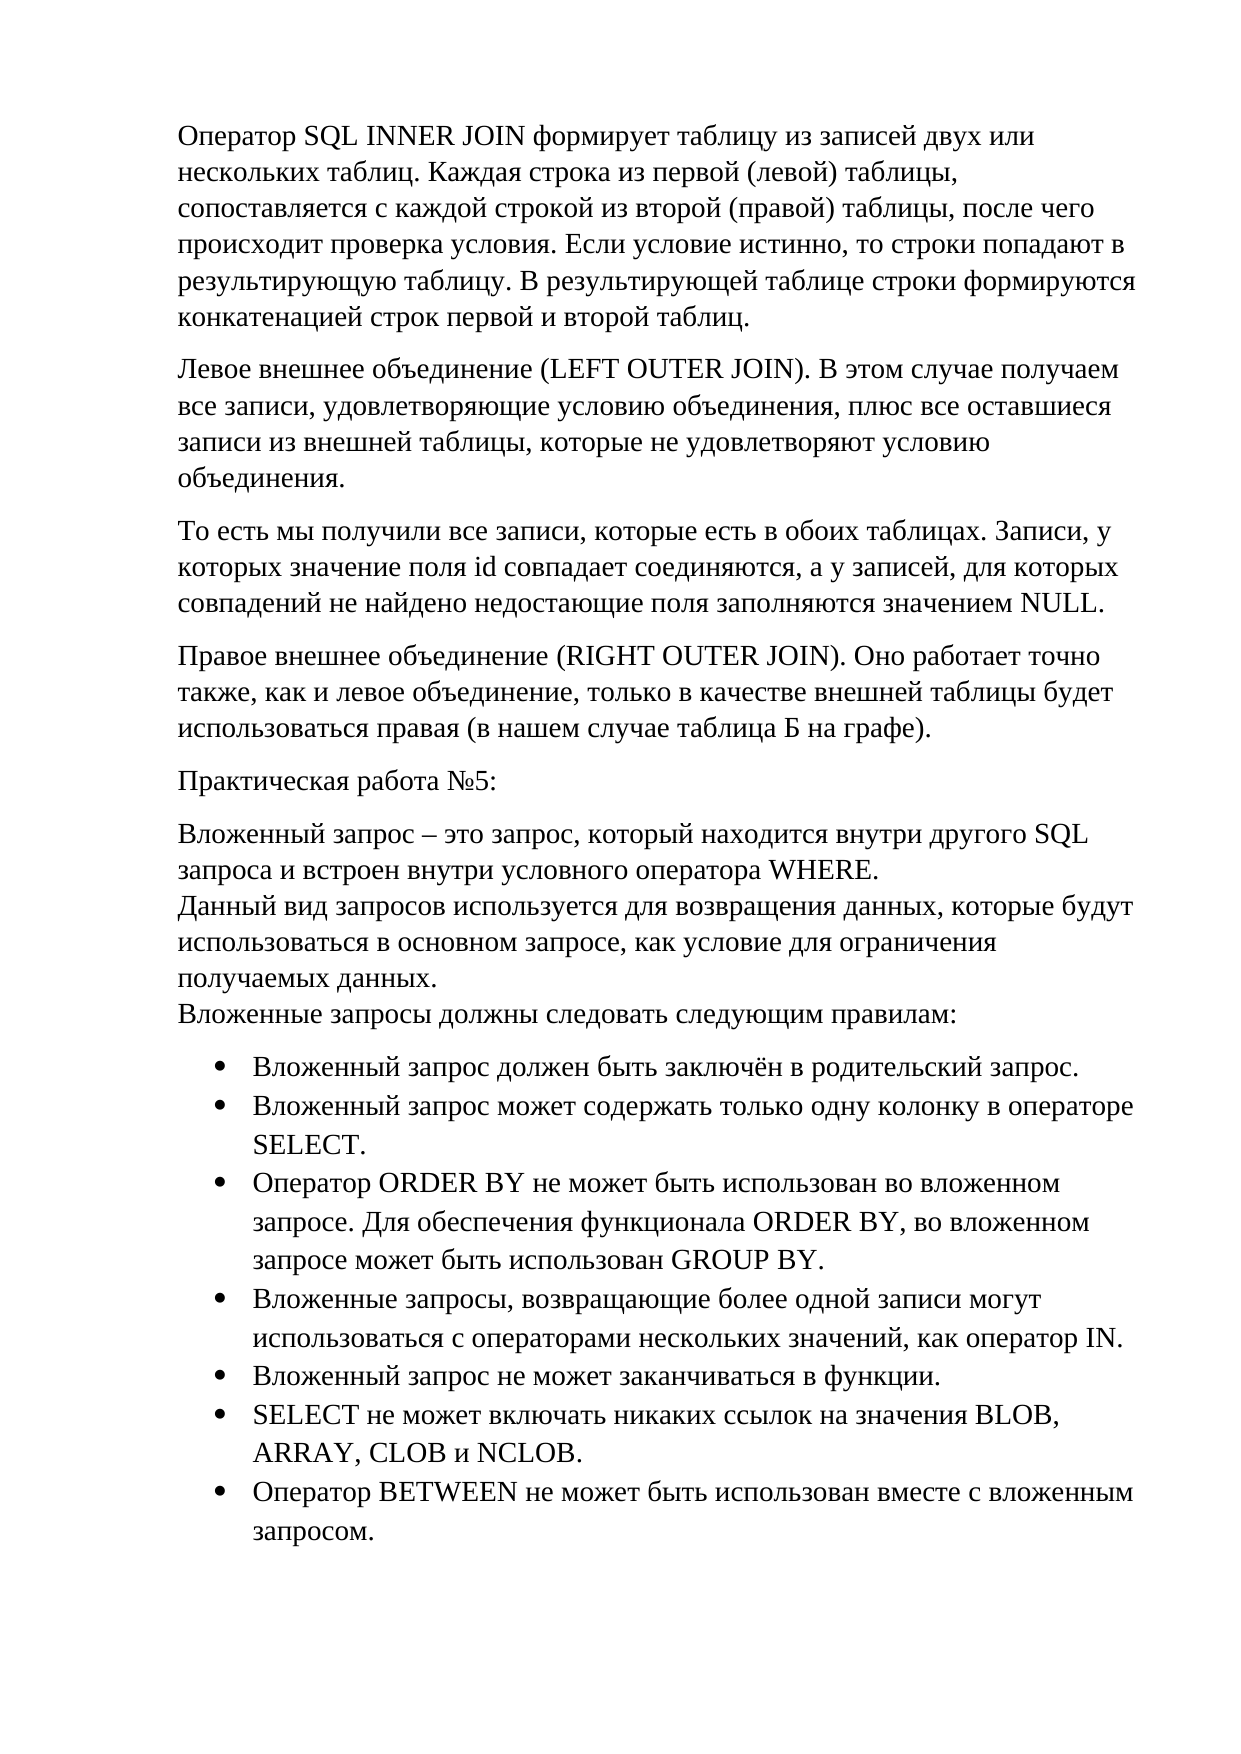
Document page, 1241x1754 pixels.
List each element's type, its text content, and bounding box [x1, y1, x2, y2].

list Вложенный запрос может содержать только одну колонку в операторе SELECT. [215, 1088, 1152, 1160]
text Практическая работа №5: [177, 763, 1152, 797]
list Вложенный запрос не может заканчиваться в функции. [215, 1358, 1152, 1392]
list Вложенный запрос должен быть заключён в родительский запрос. [215, 1049, 1152, 1083]
text Правое внешнее объединение (RIGHT OUTER JOIN). Оно работает точно также, как и левое объединение, только в качестве внешней таблицы будет использоваться правая (в нашем случае таблица Б на графе). [177, 638, 1152, 744]
list Вложенные запросы, возвращающие более одной записи могут использоваться с операторами нескольких значений, как оператор IN. [215, 1281, 1152, 1353]
text Вложенный запрос – это запрос, который находится внутри другого SQL запроса и встроен внутри условного оператора WHERE. Данный вид запросов используется для возвращения данных, которые будут использоваться в основном запросе, как условие для ограничения получаемых данных. Вложенные запросы должны следовать следующим правилам: [177, 816, 1152, 1030]
text Левое внешнее объединение (LEFT OUTER JOIN). В этом случае получаем все записи, удовлетворяющие условию объединения, плюс все оставшиеся записи из внешней таблицы, которые не удовлетворяют условию объединения. [177, 352, 1152, 494]
text То есть мы получили все записи, которые есть в обоих таблицах. Записи, у которых значение поля id совпадает соединяются, а у записей, для которых совпадений не найдено недостающие поля заполняются значением NULL. [177, 513, 1152, 619]
list SELECT не может включать никаких ссылок на значения BLOB, ARRAY, CLOB и NCLOB. [215, 1397, 1152, 1469]
list Оператор ORDER BY не может быть использован во вложенном запросе. Для обеспечения функционала ORDER BY, во вложенном запросе может быть использован GROUP BY. [215, 1165, 1152, 1276]
text Оператор SQL INNER JOIN формирует таблицу из записей двух или нескольких таблиц. Каждая строка из первой (левой) таблицы, сопоставляется с каждой строкой из второй (правой) таблицы, после чего происходит проверка условия. Если условие истинно, то строки попадают в результирующую таблицу. В результирующей таблице строки формируются конкатенацией строк первой и второй таблиц. [177, 118, 1152, 332]
list Оператор BETWEEN не может быть использован вместе с вложенным запросом. [215, 1474, 1152, 1546]
